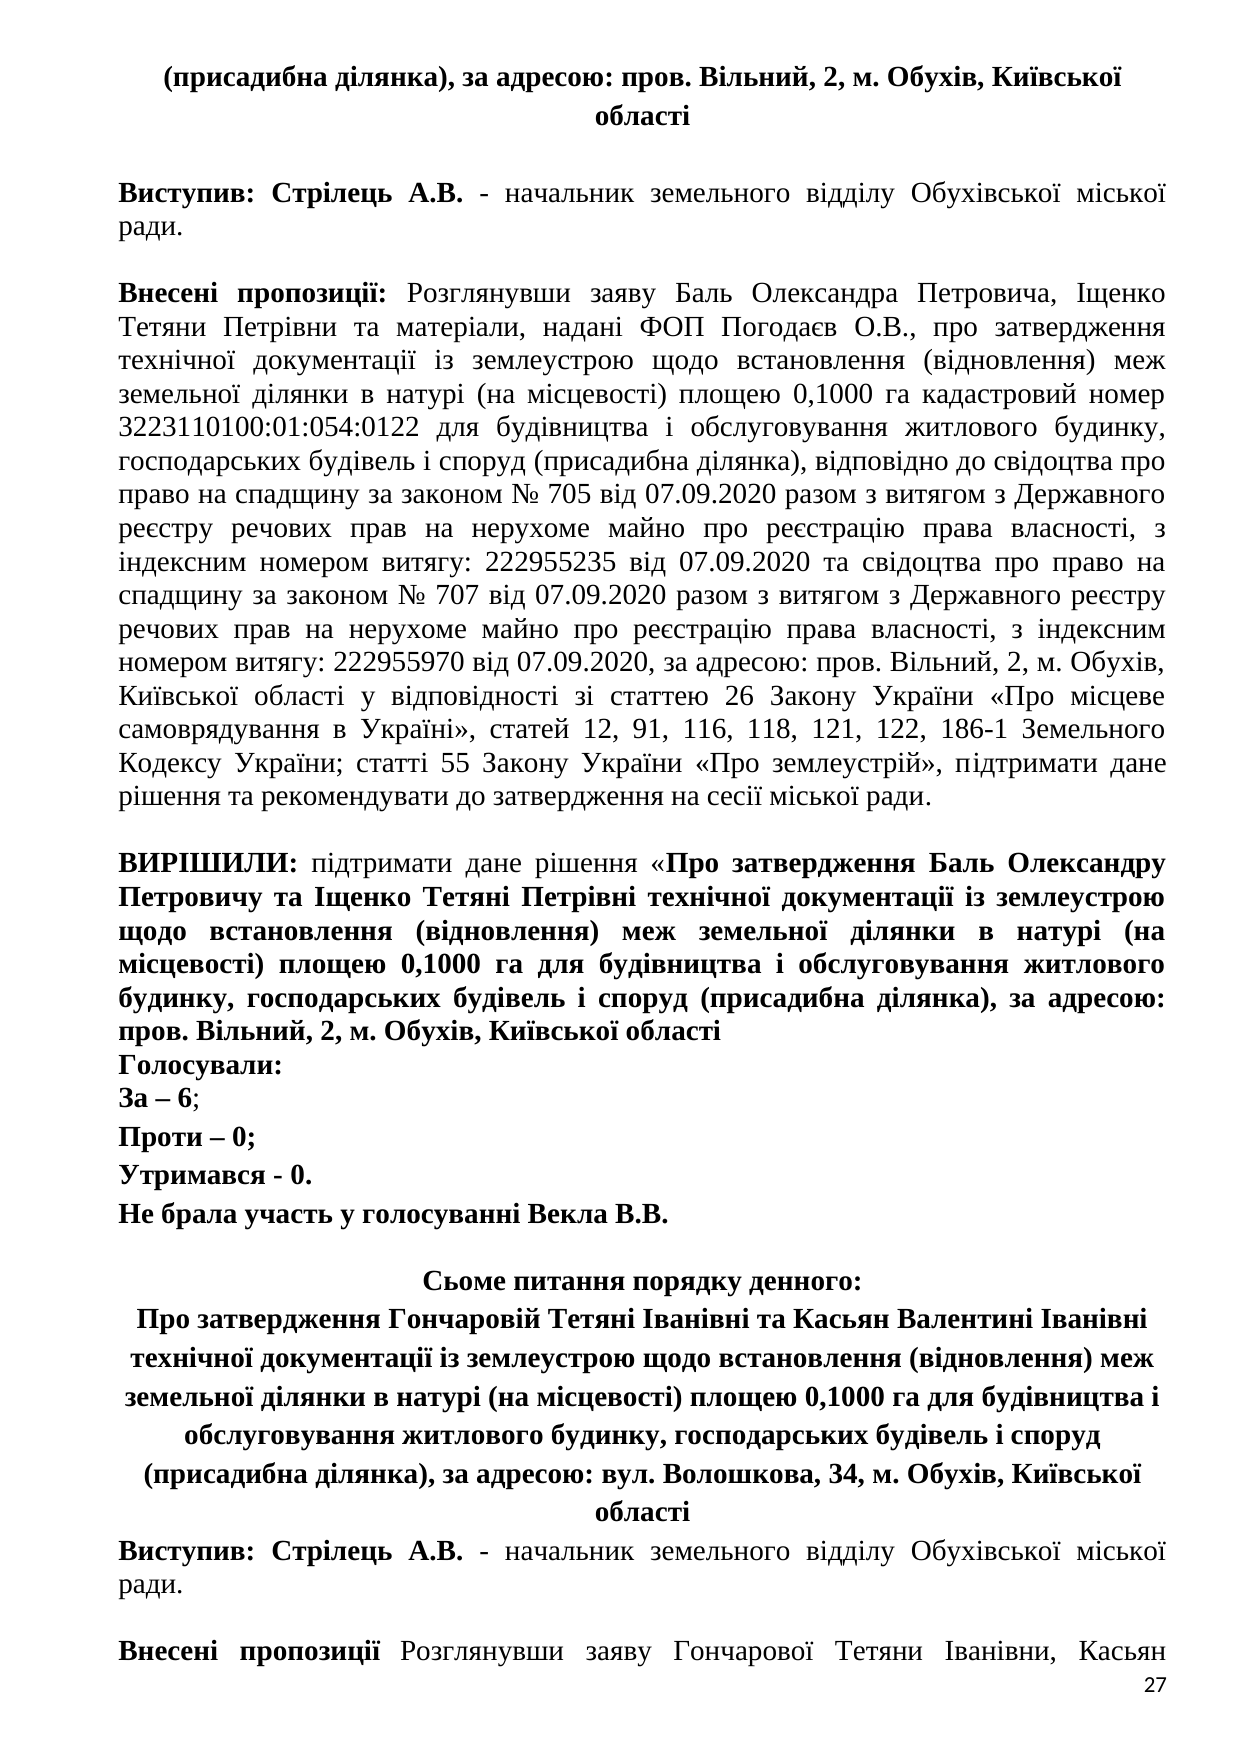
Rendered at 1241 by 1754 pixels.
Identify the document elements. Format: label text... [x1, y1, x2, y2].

text Про затвердження Гончаровій Тетяні Іванівні та Касьян Валентині Іванівні технічної документації із землеустрою щодо встановлення (відновлення) меж земельної ділянки в натурі (на місцевості) площею 0,1000 га для будівництва і обслуговування житлового будинку, господарських будівель і споруд (присадибна ділянка), за адресою: вул. Волошкова, 34, м. Обухів, Київської області [118, 1302, 1167, 1528]
text Не брала участь у голосуванні Векла В.В. [118, 1196, 1167, 1229]
text Виступив: Стрілець А.В. - начальник земельного відділу Обухівської міської ради. [118, 1533, 1167, 1600]
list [118, 1633, 1167, 1667]
text Проти – 0; [118, 1119, 1167, 1152]
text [118, 59, 1167, 131]
text Утримався - 0. [118, 1157, 1167, 1191]
list Внесені пропозиції: Розглянувши заяву Баль Олександра Петровича, Іщенко Тетяни Петрівни та матеріали, надані ФОП Погодаєв О.В., про затвердження технічної документації із землеустрою щодо встановлення (відновлення) меж земельної ділянки в натурі (на місцевості) площею 0,1000 га кадастровий номер 3223110100:01:054:0122 для будівництва і обслуговування житлового будинку, господарських будівель і споруд (присадибна ділянка), відповідно до свідоцтва про право на спадщину за законом № 705 від 07.09.2020 разом з витягом з Державного реєстру речових прав на нерухоме майно про реєстрацію права власності, з індексним номером витягу: 222955235 від 07.09.2020 та свідоцтва про право на спадщину за законом № 707 від 07.09.2020 разом з витягом з Державного реєстру речових прав на нерухоме майно про реєстрацію права власності, з індексним номером витягу: 222955970 від 07.09.2020, за адресою: пров. Вільний, 2, м. Обухів, Київської області у відповідності зі статтею 26 Закону України «Про місцеве самоврядування в Україні», статей 12, 91, 116, 118, 121, 122, 186-1 Земельного Кодексу України; статті 55 Закону України «Про землеустрій», підтримати дане рішення та рекомендувати до затвердження на сесії міської ради. [118, 275, 1167, 812]
text Виступив: Стрілець А.В. - начальник земельного відділу Обухівської міської ради. [118, 175, 1167, 242]
text За – 6; [118, 1080, 1167, 1114]
text ВИРІШИЛИ: підтримати дане рішення «Про затвердження Баль Олександру Петровичу та Іщенко Тетяні Петрівні технічної документації із землеустрою щодо встановлення (відновлення) меж земельної ділянки в натурі (на місцевості) площею 0,1000 га для будівництва і обслуговування житлового будинку, господарських будівель і споруд (присадибна ділянка), за адресою: пров. Вільний, 2, м. Обухів, Київської області [118, 846, 1167, 1047]
text Сьоме питання порядку денного: [118, 1263, 1167, 1297]
text Голосували: [118, 1047, 1167, 1080]
